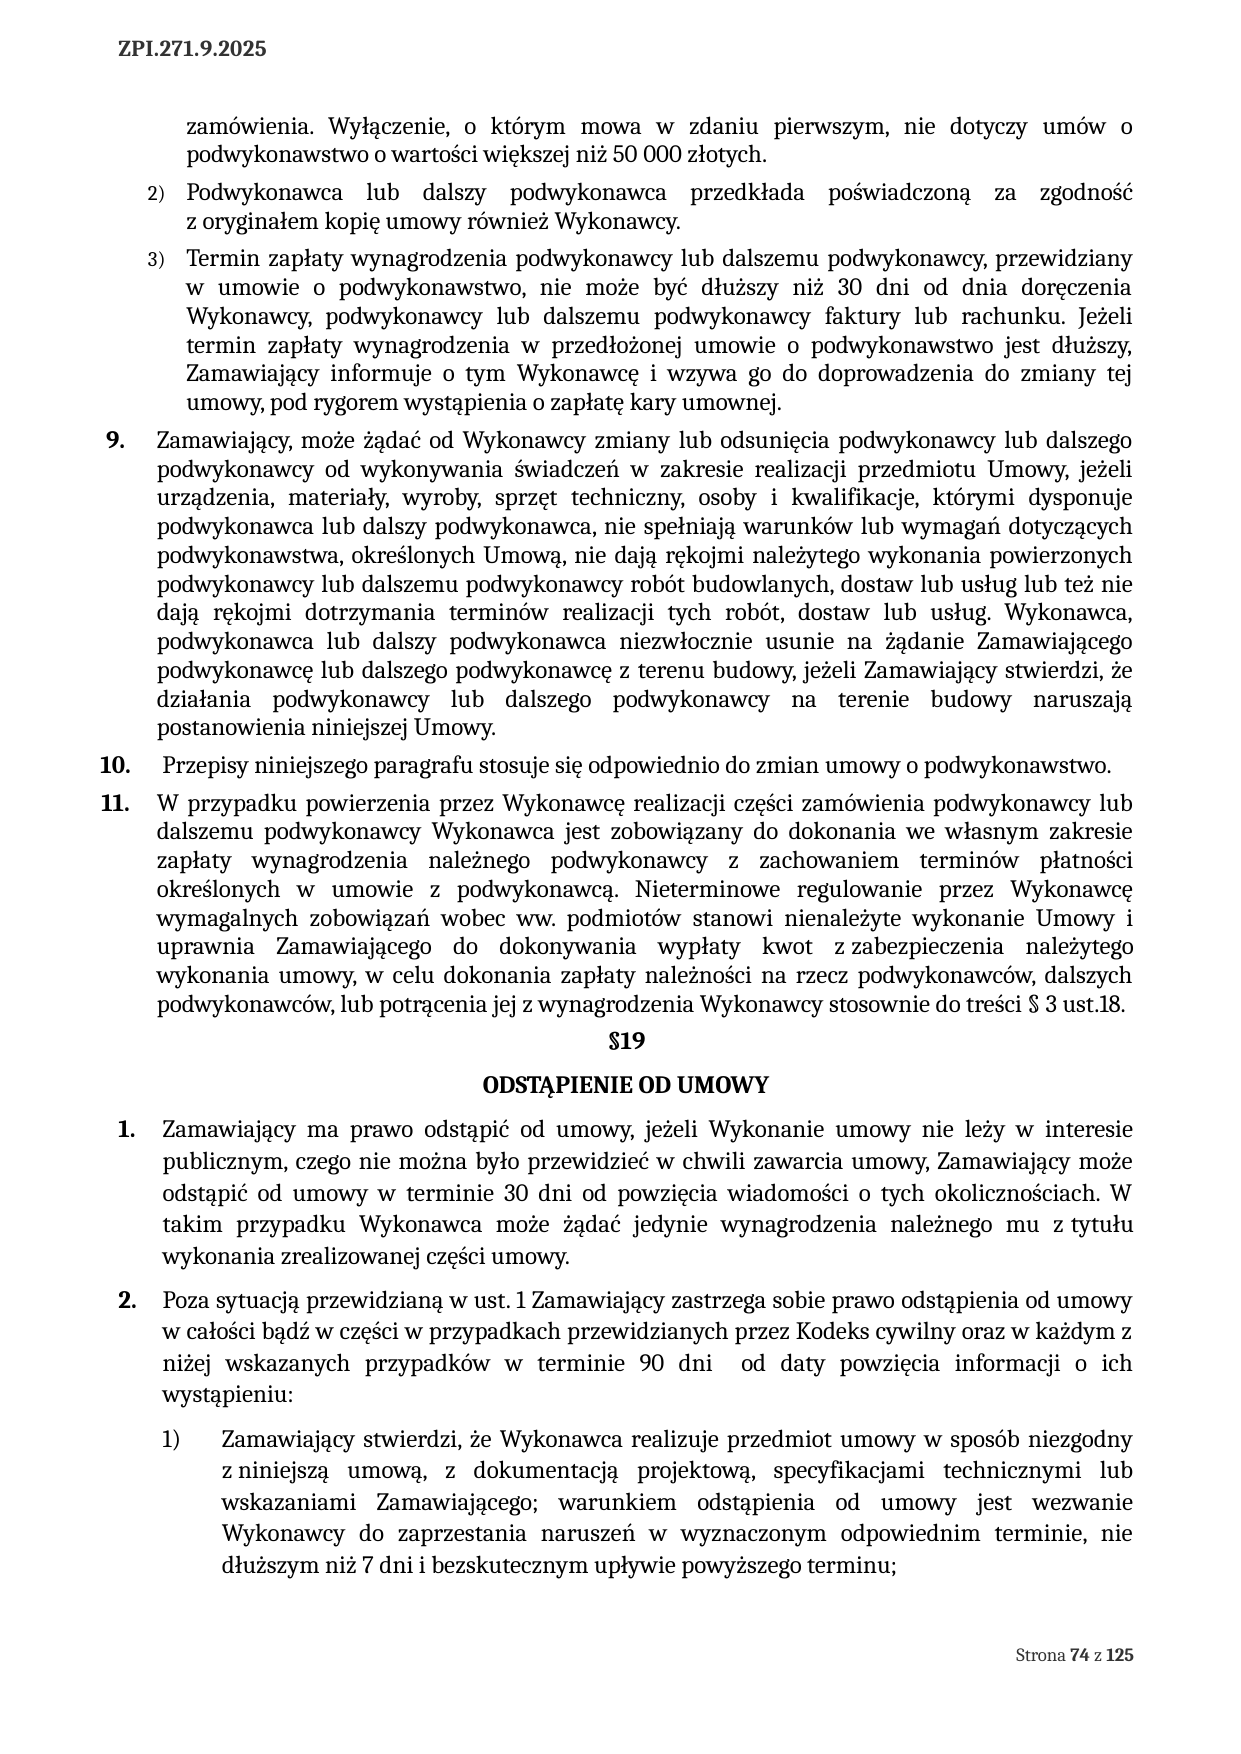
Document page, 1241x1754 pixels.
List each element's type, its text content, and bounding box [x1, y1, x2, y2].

list Zamawiający, może żądać od Wykonawcy zmiany lub odsunięcia podwykonawcy lub dalszego podwykonawcy od wykonywania świadczeń w zakresie realizacji przedmiotu Umowy, jeżeli urządzenia, materiały, wyroby, sprzęt techniczny, osoby i kwalifikacje, którymi dysponuje podwykonawca lub dalszy podwykonawca, nie spełniają warunków lub wymagań dotyczących podwykonawstwa, określonych Umową, nie dają rękojmi należytego wykonania powierzonych podwykonawcy lub dalszemu podwykonawcy robót budowlanych, dostaw lub usług lub też nie dają rękojmi dotrzymania terminów realizacji tych robót, dostaw lub usług. Wykonawca, podwykonawca lub dalszy podwykonawca niezwłocznie usunie na żądanie Zamawiającego podwykonawcę lub dalszego podwykonawcę z terenu budowy, jeżeli Zamawiający stwierdzi, że działania podwykonawcy lub dalszego podwykonawcy na terenie budowy naruszają postanowienia niniejszej Umowy. [118, 426, 1134, 742]
text §19 [118, 1027, 1134, 1056]
list Termin zapłaty wynagrodzenia podwykonawcy lub dalszemu podwykonawcy, przewidziany w umowie o podwykonawstwo, nie może być dłuższy niż 30 dni od dnia doręczenia Wykonawcy, podwykonawcy lub dalszemu podwykonawcy faktury lub rachunku. Jeżeli termin zapłaty wynagrodzenia w przedłożonej umowie o podwykonawstwo jest dłuższy, Zamawiający informuje o tym Wykonawcę i wzywa go do doprowadzenia do zmiany tej umowy, pod rygorem wystąpienia o zapłatę kary umownej. [148, 244, 1134, 417]
list Podwykonawca lub dalszy podwykonawca przedkłada poświadczoną za zgodność z oryginałem kopię umowy również Wykonawcy. [148, 178, 1134, 236]
list Zamawiający ma prawo odstąpić od umowy, jeżeli Wykonanie umowy nie leży w interesie publicznym, czego nie można było przewidzieć w chwili zawarcia umowy, Zamawiający może odstąpić od umowy w terminie 30 dni od powzięcia wiadomości o tych okolicznościach. W takim przypadku Wykonawca może żądać jedynie wynagrodzenia należnego mu z tytułu wykonania zrealizowanej części umowy. [118, 1115, 1134, 1270]
list Przepisy niniejszego paragrafu stosuje się odpowiednio do zmian umowy o podwykonawstwo. [118, 751, 1134, 779]
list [148, 112, 1134, 169]
list Zamawiający stwierdzi, że Wykonawca realizuje przedmiot umowy w sposób niezgodny z niniejszą umową, z dokumentacją projektową, specyfikacjami technicznymi lub wskazaniami Zamawiającego; warunkiem odstąpienia od umowy jest wezwanie Wykonawcy do zaprzestania naruszeń w wyznaczonym odpowiednim terminie, nie dłuższym niż 7 dni i bezskutecznym upływie powyższego terminu; [162, 1424, 1134, 1579]
list Poza sytuacją przewidzianą w ust. 1 Zamawiający zastrzega sobie prawo odstąpienia od umowy w całości bądź w części w przypadkach przewidzianych przez Kodeks cywilny oraz w każdym z niżej wskazanych przypadków w terminie 90 dni od daty powzięcia informacji o ich wystąpieniu: [118, 1286, 1134, 1409]
text Odstąpienie od umowy [118, 1071, 1134, 1100]
list W przypadku powierzenia przez Wykonawcę realizacji części zamówienia podwykonawcy lub dalszemu podwykonawcy Wykonawca jest zobowiązany do dokonania we własnym zakresie zapłaty wynagrodzenia należnego podwykonawcy z zachowaniem terminów płatności określonych w umowie z podwykonawcą. Nieterminowe regulowanie przez Wykonawcę wymagalnych zobowiązań wobec ww. podmiotów stanowi nienależyte wykonanie Umowy i uprawnia Zamawiającego do dokonywania wypłaty kwot z zabezpieczenia należytego wykonania umowy, w celu dokonania zapłaty należności na rzecz podwykonawców, dalszych podwykonawców, lub potrącenia jej z wynagrodzenia Wykonawcy stosownie do treści § 3 ust.18. [118, 788, 1134, 1018]
